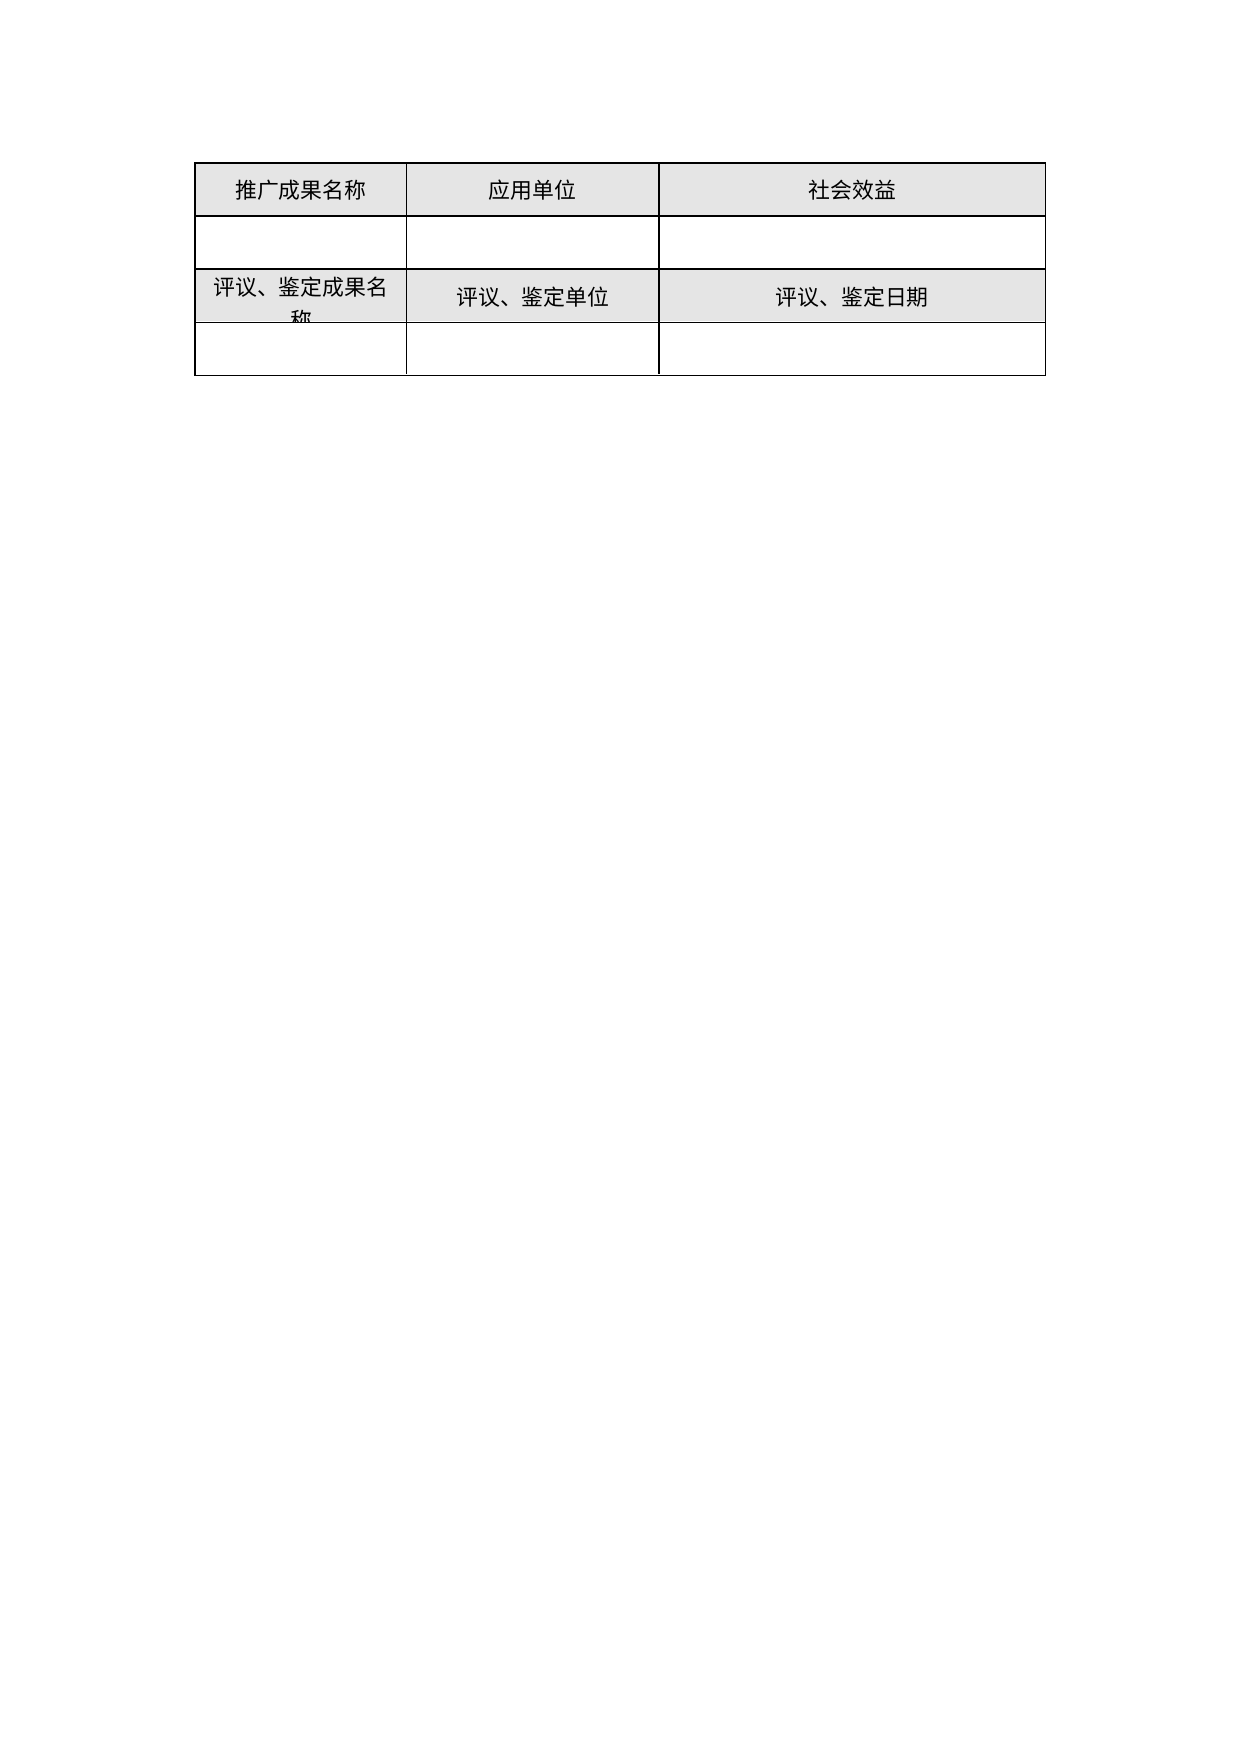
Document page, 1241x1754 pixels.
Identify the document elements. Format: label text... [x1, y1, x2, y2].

table_cell [660, 323, 1045, 374]
table_cell 评议、鉴定日期 [660, 270, 1045, 321]
table_cell [407, 217, 658, 268]
table_cell [196, 323, 406, 374]
table_cell 应用单位 [407, 164, 658, 215]
table_cell 推广成果名称 [196, 164, 406, 215]
table_cell 评议、鉴定单位 [407, 270, 658, 321]
table_cell 社会效益 [660, 164, 1045, 215]
table_cell 评议、鉴定成果名称 [196, 270, 406, 321]
table_cell [660, 217, 1045, 268]
table_cell [407, 323, 658, 374]
table_cell [196, 217, 406, 268]
